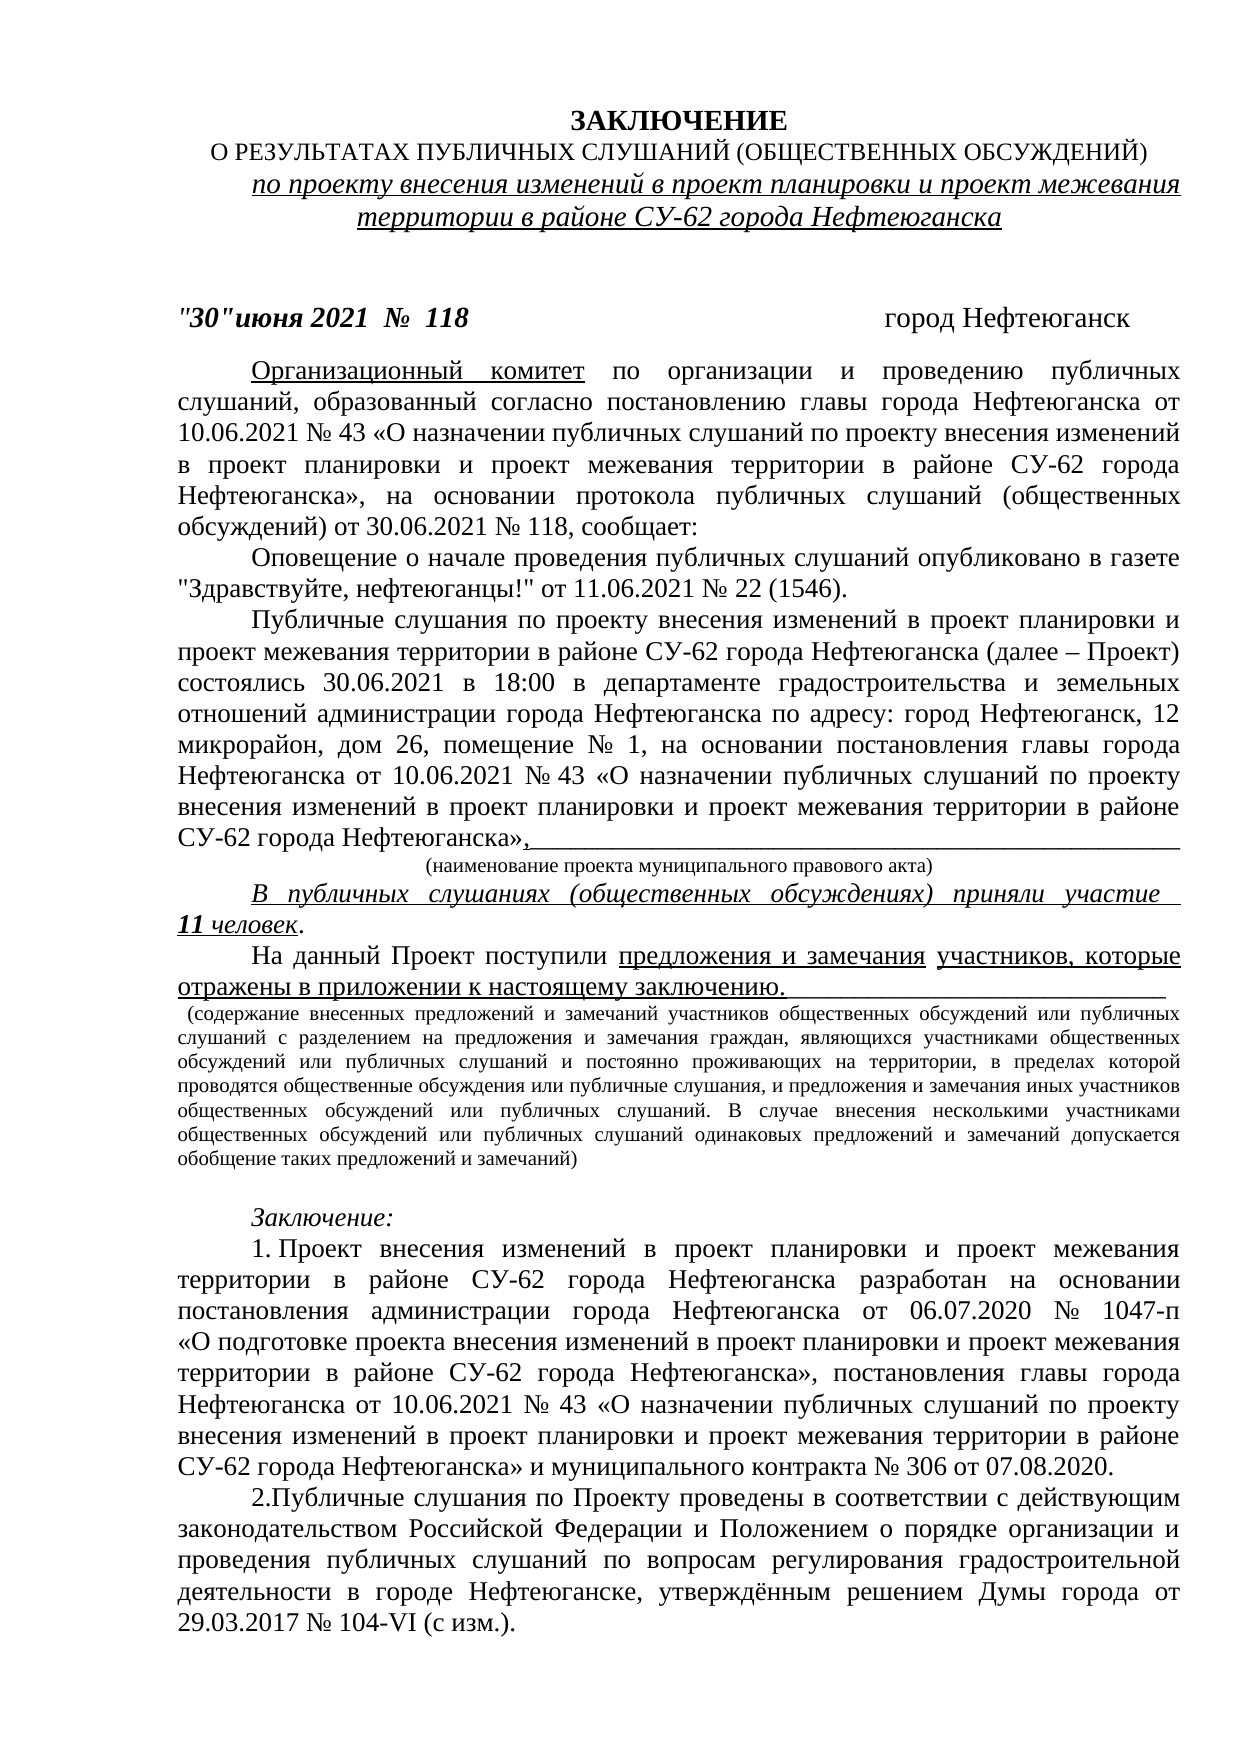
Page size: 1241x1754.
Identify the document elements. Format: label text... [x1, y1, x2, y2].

text (содержание внесенных предложений и замечаний участников общественных обсуждений или публичных слушаний с разделением на предложения и замечания граждан, являющихся участниками общественных обсуждений или публичных слушаний и постоянно проживающих на территории, в пределах которой проводятся общественные обсуждения или публичные слушания, и предложения и замечания иных участников общественных обсуждений или публичных слушаний. В случае внесения несколькими участниками общественных обсуждений или публичных слушаний одинаковых предложений и замечаний допускается обобщение таких предложений и замечаний) [177, 1001, 1181, 1170]
text (наименование проекта муниципального правового акта) [177, 853, 1181, 877]
text Оповещение о начале проведения публичных слушаний опубликовано в газете "Здравствуйте, нефтеюганцы!" от 11.06.2021 № 22 (1546). [177, 541, 1181, 603]
text 2.Публичные слушания по Проекту проведены в соответствии с действующим законодательством Российской Федерации и Положением о порядке организации и проведения публичных слушаний по вопросам регулирования градостроительной деятельности в городе Нефтеюганске, утверждённым решением Думы города от 29.03.2017 № 104-VI (с изм.). [177, 1481, 1181, 1637]
text Организационный комитет по организации и проведению публичных слушаний, образованный согласно постановлению главы города Нефтеюганска от 10.06.2021 № 43 «О назначении публичных слушаний по проекту внесения изменений в проект планировки и проект межевания территории в районе СУ-62 города Нефтеюганска», на основании протокола публичных слушаний (общественных обсуждений) от 30.06.2021 № 118, сообщает: [177, 354, 1181, 541]
text по проекту внесения изменений в проект планировки и проект межевания территории в районе СУ-62 города Нефтеюганска [177, 166, 1181, 233]
title На данный Проект поступили предложения и замечания участников, которые отражены в приложении к настоящему заключению.____________________________ [177, 939, 1181, 1001]
text ЗАКЛЮЧЕНИЕ [177, 103, 1181, 137]
text Публичные слушания по проекту внесения изменений в проект планировки и проект межевания территории в районе СУ-62 города Нефтеюганска (далее – Проект) состоялись 30.06.2021 в 18:00 в департаменте градостроительства и земельных отношений администрации города Нефтеюганска по адресу: город Нефтеюганск, 12 микрорайон, дом 26, помещение № 1, на основании постановления главы города Нефтеюганска от 10.06.2021 № 43 «О назначении публичных слушаний по проекту внесения изменений в проект планировки и проект межевания территории в районе СУ-62 города Нефтеюганска»,________________________________________________ [177, 603, 1181, 853]
text О РЕЗУЛЬТАТАХ ПУБЛИЧНЫХ СЛУШАНИЙ (ОБЩЕСТВЕННЫХ ОБСУЖДЕНИЙ) [177, 137, 1181, 166]
text Заключение: [177, 1201, 1181, 1232]
text "30"июня 2021 № 118 город Нефтеюганск [177, 300, 1181, 333]
text В публичных слушаниях (общественных обсуждениях) приняли участие 11 человек. [177, 877, 1181, 939]
text 1. Проект внесения изменений в проект планировки и проект межевания территории в районе СУ-62 города Нефтеюганска разработан на основании постановления администрации города Нефтеюганска от 06.07.2020 № 1047-п «О подготовке проекта внесения изменений в проект планировки и проект межевания территории в районе СУ-62 города Нефтеюганска», постановления главы города Нефтеюганска от 10.06.2021 № 43 «О назначении публичных слушаний по проекту внесения изменений в проект планировки и проект межевания территории в районе СУ-62 города Нефтеюганска» и муниципального контракта № 306 от 07.08.2020. [177, 1232, 1181, 1481]
